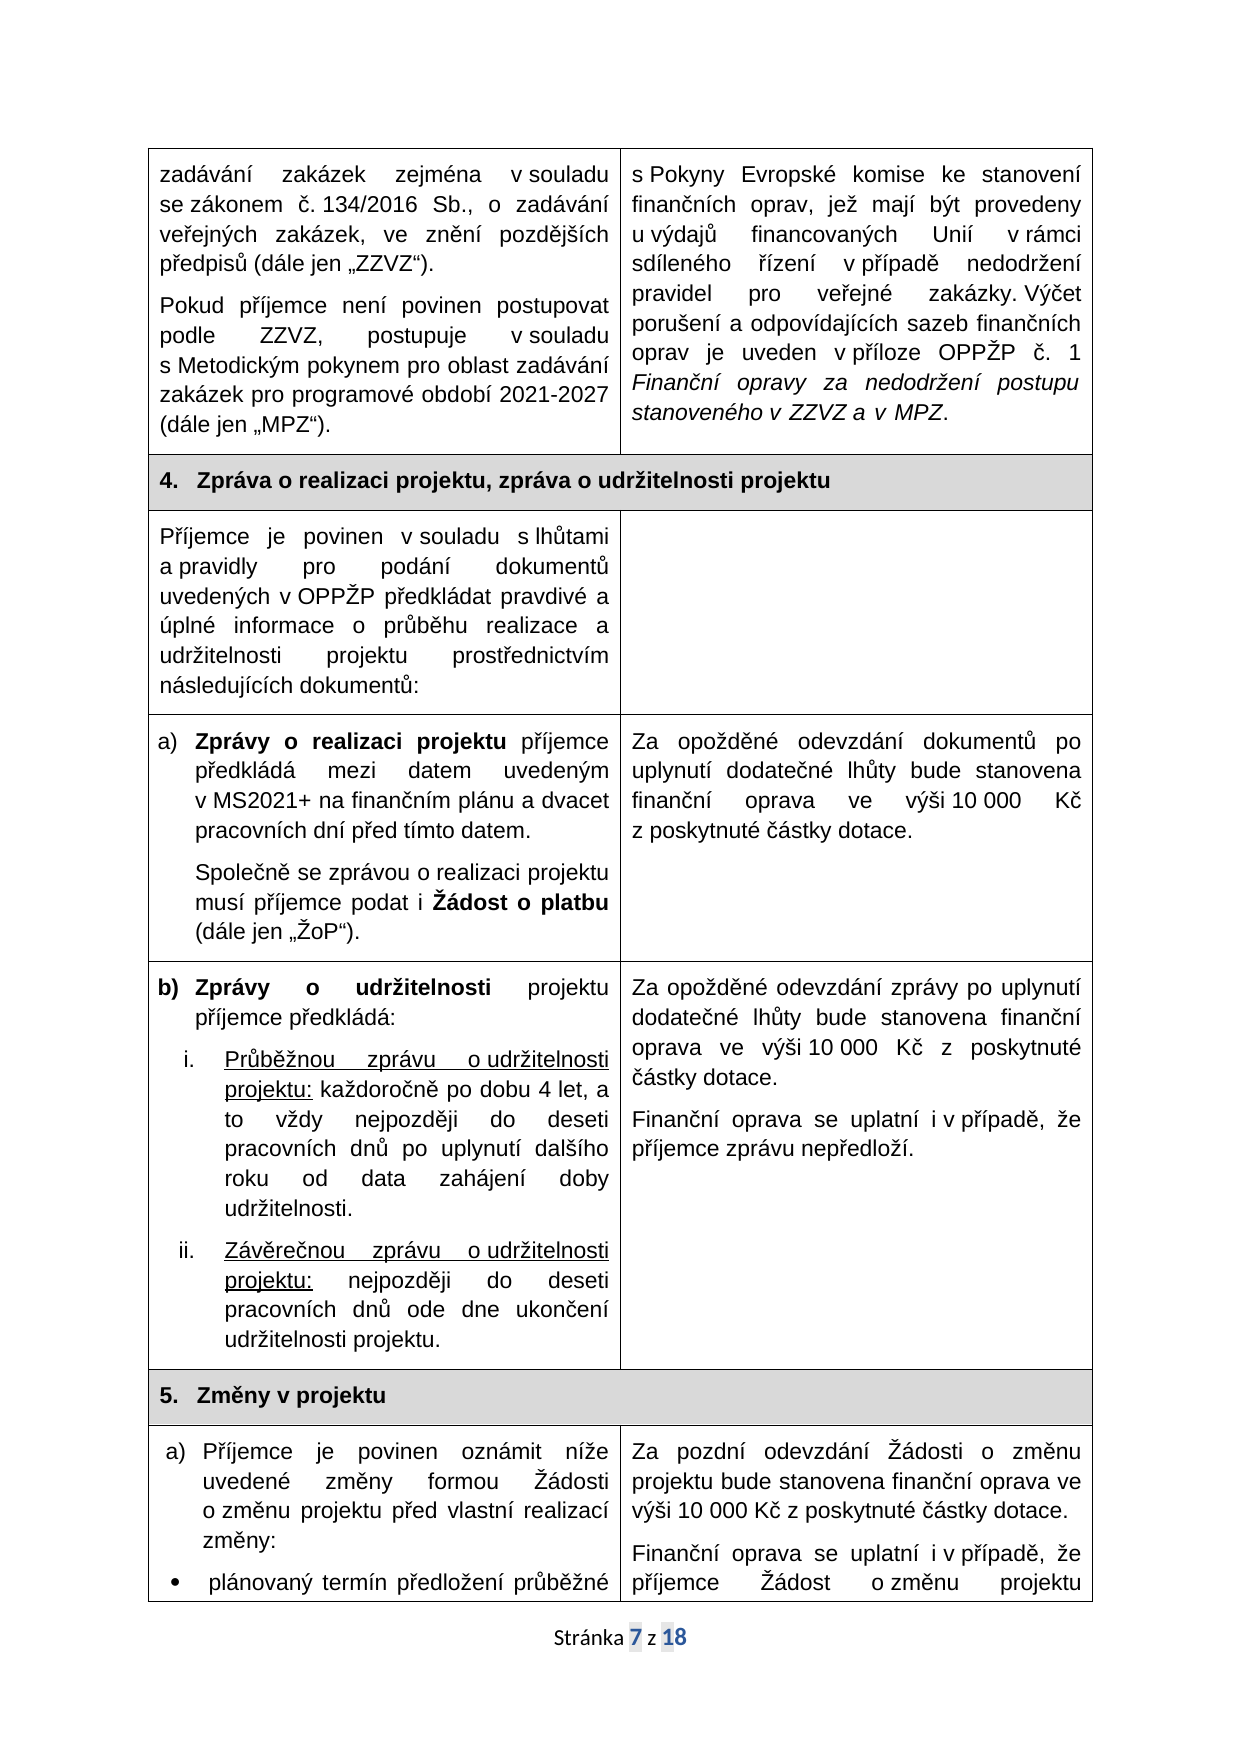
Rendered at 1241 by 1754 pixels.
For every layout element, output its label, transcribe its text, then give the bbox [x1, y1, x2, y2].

table_cell Změny v projektu [149, 1370, 1092, 1424]
table_cell Zpráva o realizaci projektu, zpráva o udržitelnosti projektu [149, 455, 1092, 510]
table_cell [621, 1426, 1092, 1601]
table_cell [621, 149, 1092, 454]
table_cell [149, 1426, 620, 1601]
table_cell Zprávy o udržitelnosti projektu příjemce předkládá: Průběžnou zprávu o udržitelnosti projektu: každoročně po dobu 4 let, a to vždy nejpozději do deseti pracovních dnů po uplynutí dalšího roku od data zahájení doby udržitelnosti. Závěrečnou zprávu o udržitelnosti projektu: nejpozději do deseti pracovních dnů ode dne ukončení udržitelnosti projektu. [149, 962, 620, 1368]
table_cell Zprávy o realizaci projektu příjemce předkládá mezi datem uvedeným v MS2021+ na finančním plánu a dvacet pracovních dní před tímto datem. Společně se zprávou o realizaci projektu musí příjemce podat i Žádost o platbu (dále jen „ŽoP“). [149, 715, 620, 961]
table_cell [621, 511, 1092, 714]
table_cell Za opožděné odevzdání zprávy po uplynutí dodatečné lhůty bude stanovena finanční oprava ve výši 10 000 Kč z poskytnuté částky dotace. Finanční oprava se uplatní i v případě, že příjemce zprávu nepředloží. [621, 962, 1092, 1368]
table_cell Za opožděné odevzdání dokumentů po uplynutí dodatečné lhůty bude stanovena finanční oprava ve výši 10 000 Kč z poskytnuté částky dotace. [621, 715, 1092, 961]
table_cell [149, 149, 620, 454]
table_cell Příjemce je povinen v souladu s lhůtami a pravidly pro podání dokumentů uvedených v OPPŽP předkládat pravdivé a úplné informace o průběhu realizace a udržitelnosti projektu prostřednictvím následujících dokumentů: [149, 511, 620, 714]
